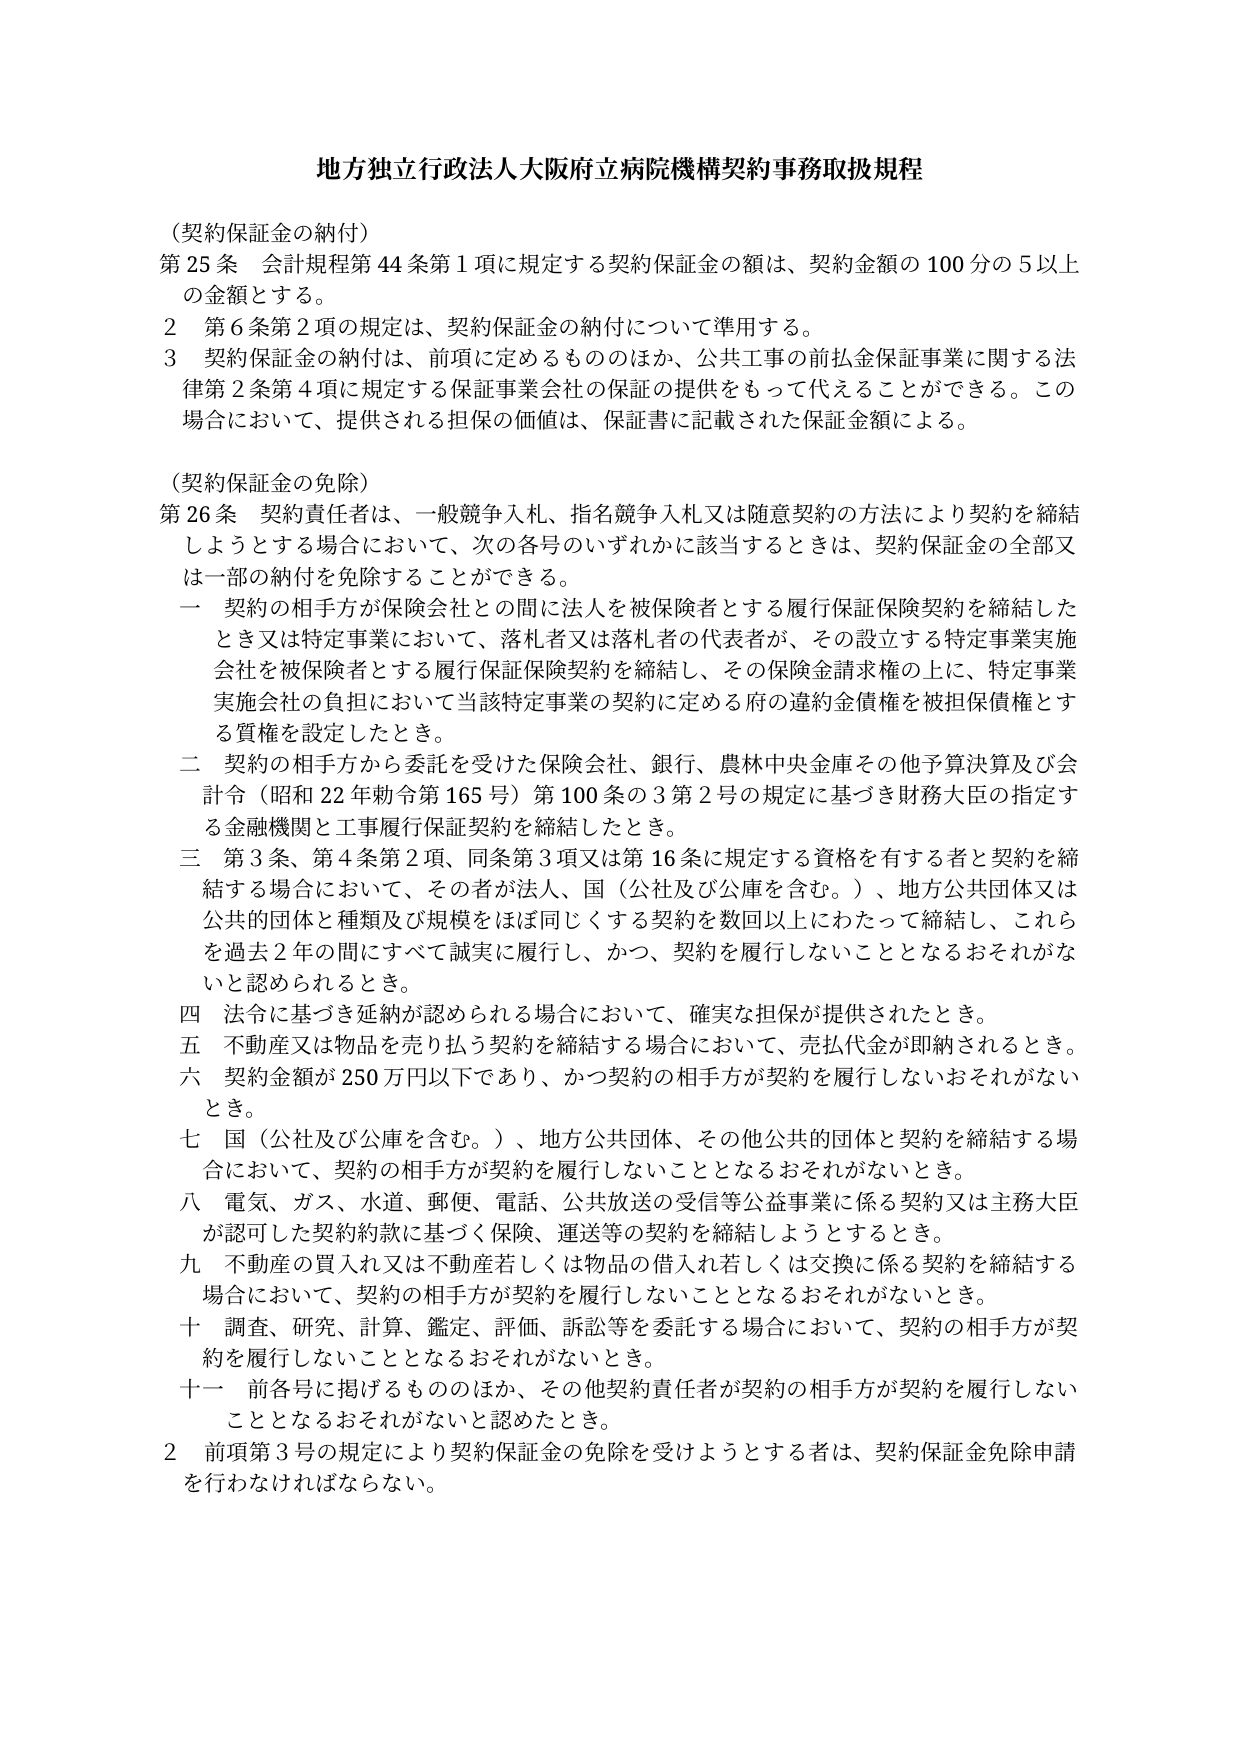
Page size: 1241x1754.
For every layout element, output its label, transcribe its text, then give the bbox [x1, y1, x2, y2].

text ３ 契約保証金の納付は、前項に定めるもののほか、公共工事の前払金保証事業に関する法律第２条第４項に規定する保証事業会社の保証の提供をもって代えることができる。この場合において、提供される担保の価値は、保証書に記載された保証金額による。 [159, 341, 1081, 435]
text 十 調査、研究、計算、鑑定、評価、訴訟等を委託する場合において、契約の相手方が契約を履行しないこととなるおそれがないとき。 [179, 1310, 1081, 1373]
text 一 契約の相手方が保険会社との間に法人を被保険者とする履行保証保険契約を締結したとき又は特定事業において、落札者又は落札者の代表者が、その設立する特定事業実施会社を被保険者とする履行保証保険契約を締結し、その保険金請求権の上に、特定事業実施会社の負担において当該特定事業の契約に定める府の違約金債権を被担保債権とする質権を設定したとき。 [179, 591, 1081, 748]
text 第25条 会計規程第44条第１項に規定する契約保証金の額は、契約金額の100分の５以上の金額とする。 [159, 248, 1081, 310]
text 七 国（公社及び公庫を含む。）、地方公共団体、その他公共的団体と契約を締結する場合において、契約の相手方が契約を履行しないこととなるおそれがないとき。 [179, 1123, 1081, 1185]
text ２ 前項第３号の規定により契約保証金の免除を受けようとする者は、契約保証金免除申請を行わなければならない。 [159, 1435, 1081, 1498]
text 八 電気、ガス、水道、郵便、電話、公共放送の受信等公益事業に係る契約又は主務大臣が認可した契約約款に基づく保険、運送等の契約を締結しようとするとき。 [179, 1185, 1081, 1248]
text 地方独立行政法人大阪府立病院機構契約事務取扱規程 [159, 148, 1081, 185]
text ２ 第６条第２項の規定は、契約保証金の納付について準用する。 [159, 310, 1081, 341]
text 第26条 契約責任者は、一般競争入札、指名競争入札又は随意契約の方法により契約を締結しようとする場合において、次の各号のいずれかに該当するときは、契約保証金の全部又は一部の納付を免除することができる。 [159, 498, 1081, 591]
text 二 契約の相手方から委託を受けた保険会社、銀行、農林中央金庫その他予算決算及び会計令（昭和22年勅令第165号）第100条の３第２号の規定に基づき財務大臣の指定する金融機関と工事履行保証契約を締結したとき。 [179, 748, 1081, 841]
text （契約保証金の納付） [159, 216, 1081, 248]
text 五 不動産又は物品を売り払う契約を締結する場合において、売払代金が即納されるとき。 [179, 1029, 1081, 1060]
text （契約保証金の免除） [159, 466, 1081, 498]
text 四 法令に基づき延納が認められる場合において、確実な担保が提供されたとき。 [179, 998, 1081, 1029]
text 三 第３条、第４条第２項、同条第３項又は第16条に規定する資格を有する者と契約を締結する場合において、その者が法人、国（公社及び公庫を含む。）、地方公共団体又は公共的団体と種類及び規模をほぼ同じくする契約を数回以上にわたって締結し、これらを過去２年の間にすべて誠実に履行し、かつ、契約を履行しないこととなるおそれがないと認められるとき。 [179, 841, 1081, 998]
text 九 不動産の買入れ又は不動産若しくは物品の借入れ若しくは交換に係る契約を締結する場合において、契約の相手方が契約を履行しないこととなるおそれがないとき。 [179, 1248, 1081, 1310]
text 六 契約金額が250万円以下であり、かつ契約の相手方が契約を履行しないおそれがないとき。 [179, 1060, 1081, 1123]
text 十一 前各号に掲げるもののほか、その他契約責任者が契約の相手方が契約を履行しないこととなるおそれがないと認めたとき。 [179, 1373, 1081, 1435]
